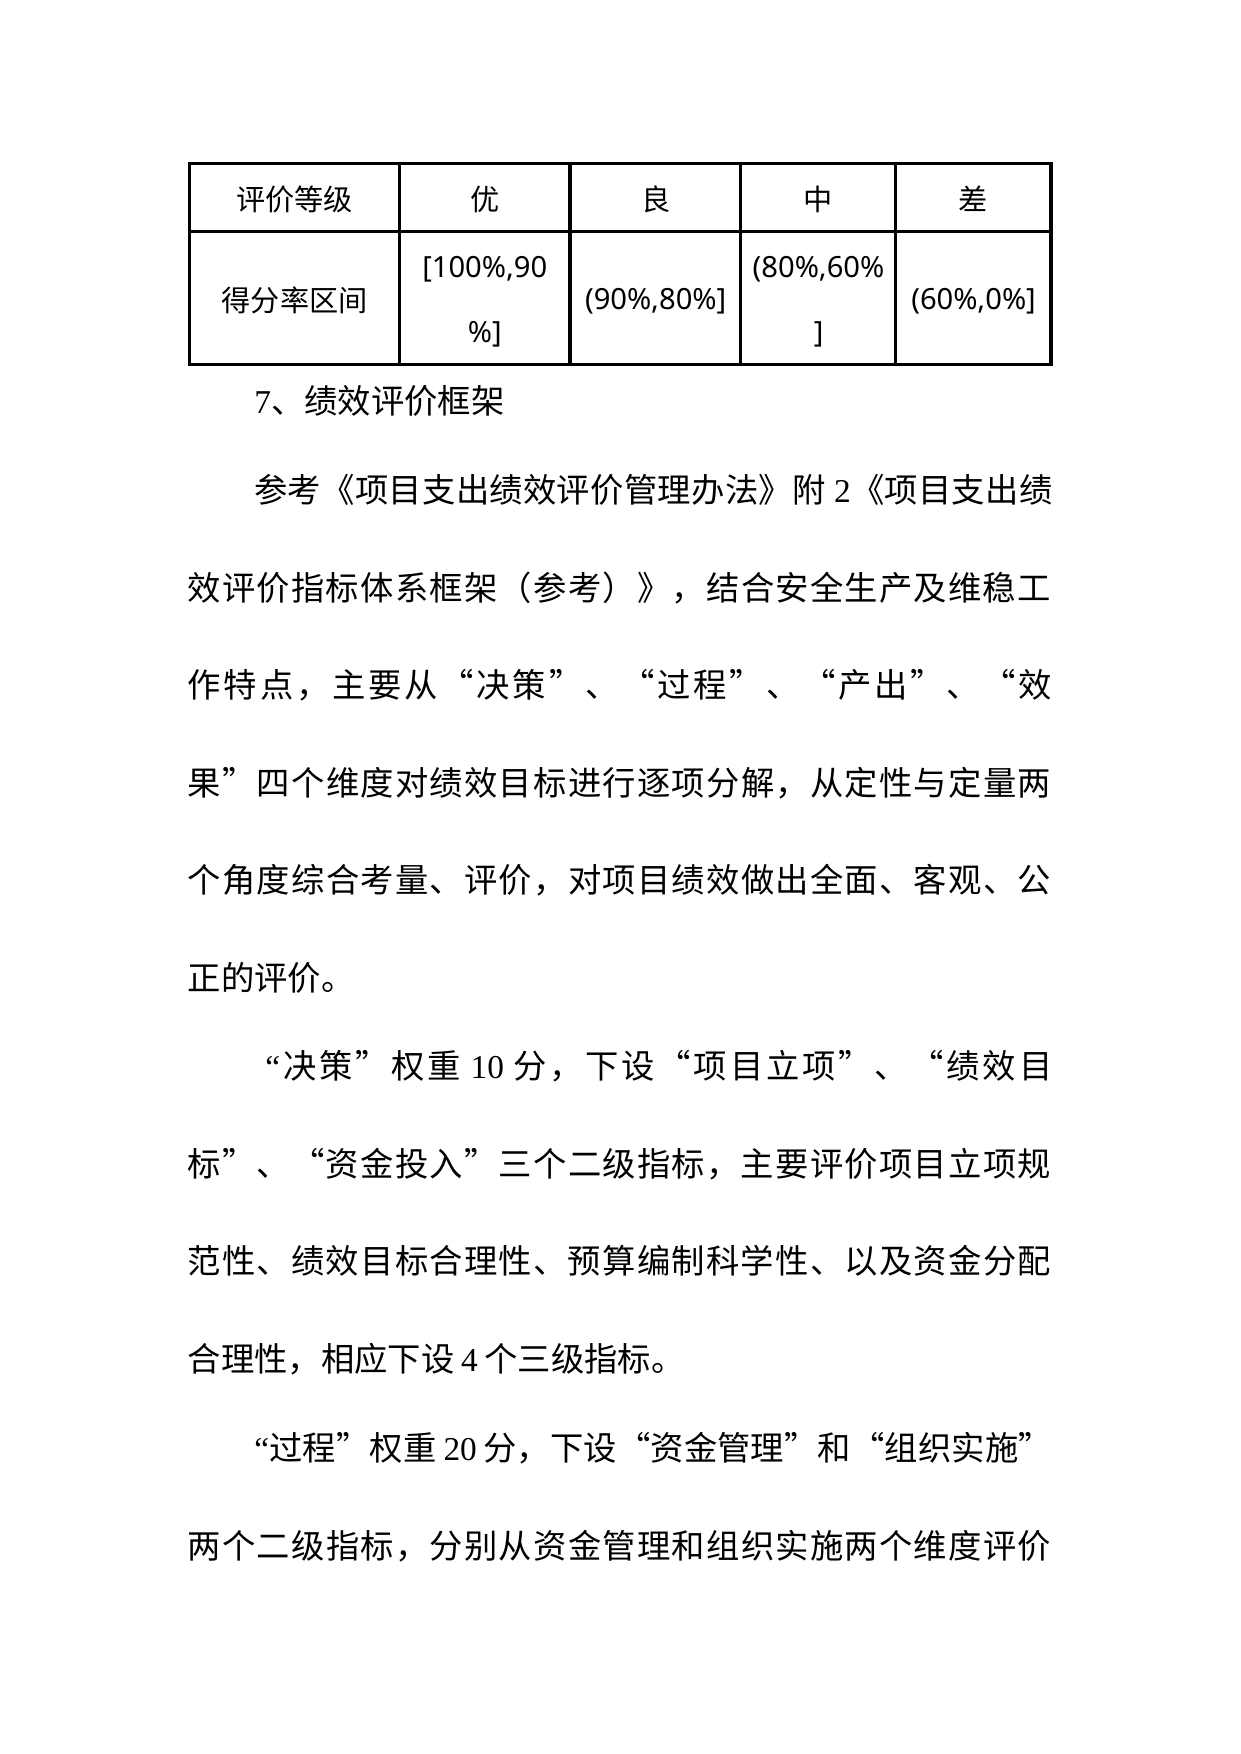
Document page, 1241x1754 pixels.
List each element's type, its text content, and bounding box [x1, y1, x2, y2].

table_cell (80%,60%] [742, 233, 894, 363]
table_header 良 [572, 165, 739, 230]
table_header 评价等级 [191, 165, 398, 230]
text “决策”权重10分，下设“项目立项”、“绩效目标”、“资金投入”三个二级指标，主要评价项目立项规范性、绩效目标合理性、预算编制科学性、以及资金分配合理性，相应下设4个三级指标。 [187, 1032, 1053, 1389]
table_header 差 [897, 165, 1049, 230]
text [187, 1413, 1053, 1576]
table_header 中 [742, 165, 894, 230]
text 7、绩效评价框架 [187, 366, 1053, 431]
text 参考《项目支出绩效评价管理办法》附2《项目支出绩效评价指标体系框架（参考）》，结合安全生产及维稳工作特点，主要从“决策”、“过程”、“产出”、“效果”四个维度对绩效目标进行逐项分解，从定性与定量两个角度综合考量、评价，对项目绩效做出全面、客观、公正的评价。 [187, 455, 1053, 1008]
table_cell [100%,90%] [401, 233, 568, 363]
table_cell (90%,80%] [572, 233, 739, 363]
table_header 优 [401, 165, 568, 230]
table_cell 得分率区间 [191, 233, 398, 363]
table_cell (60%,0%] [897, 233, 1049, 363]
